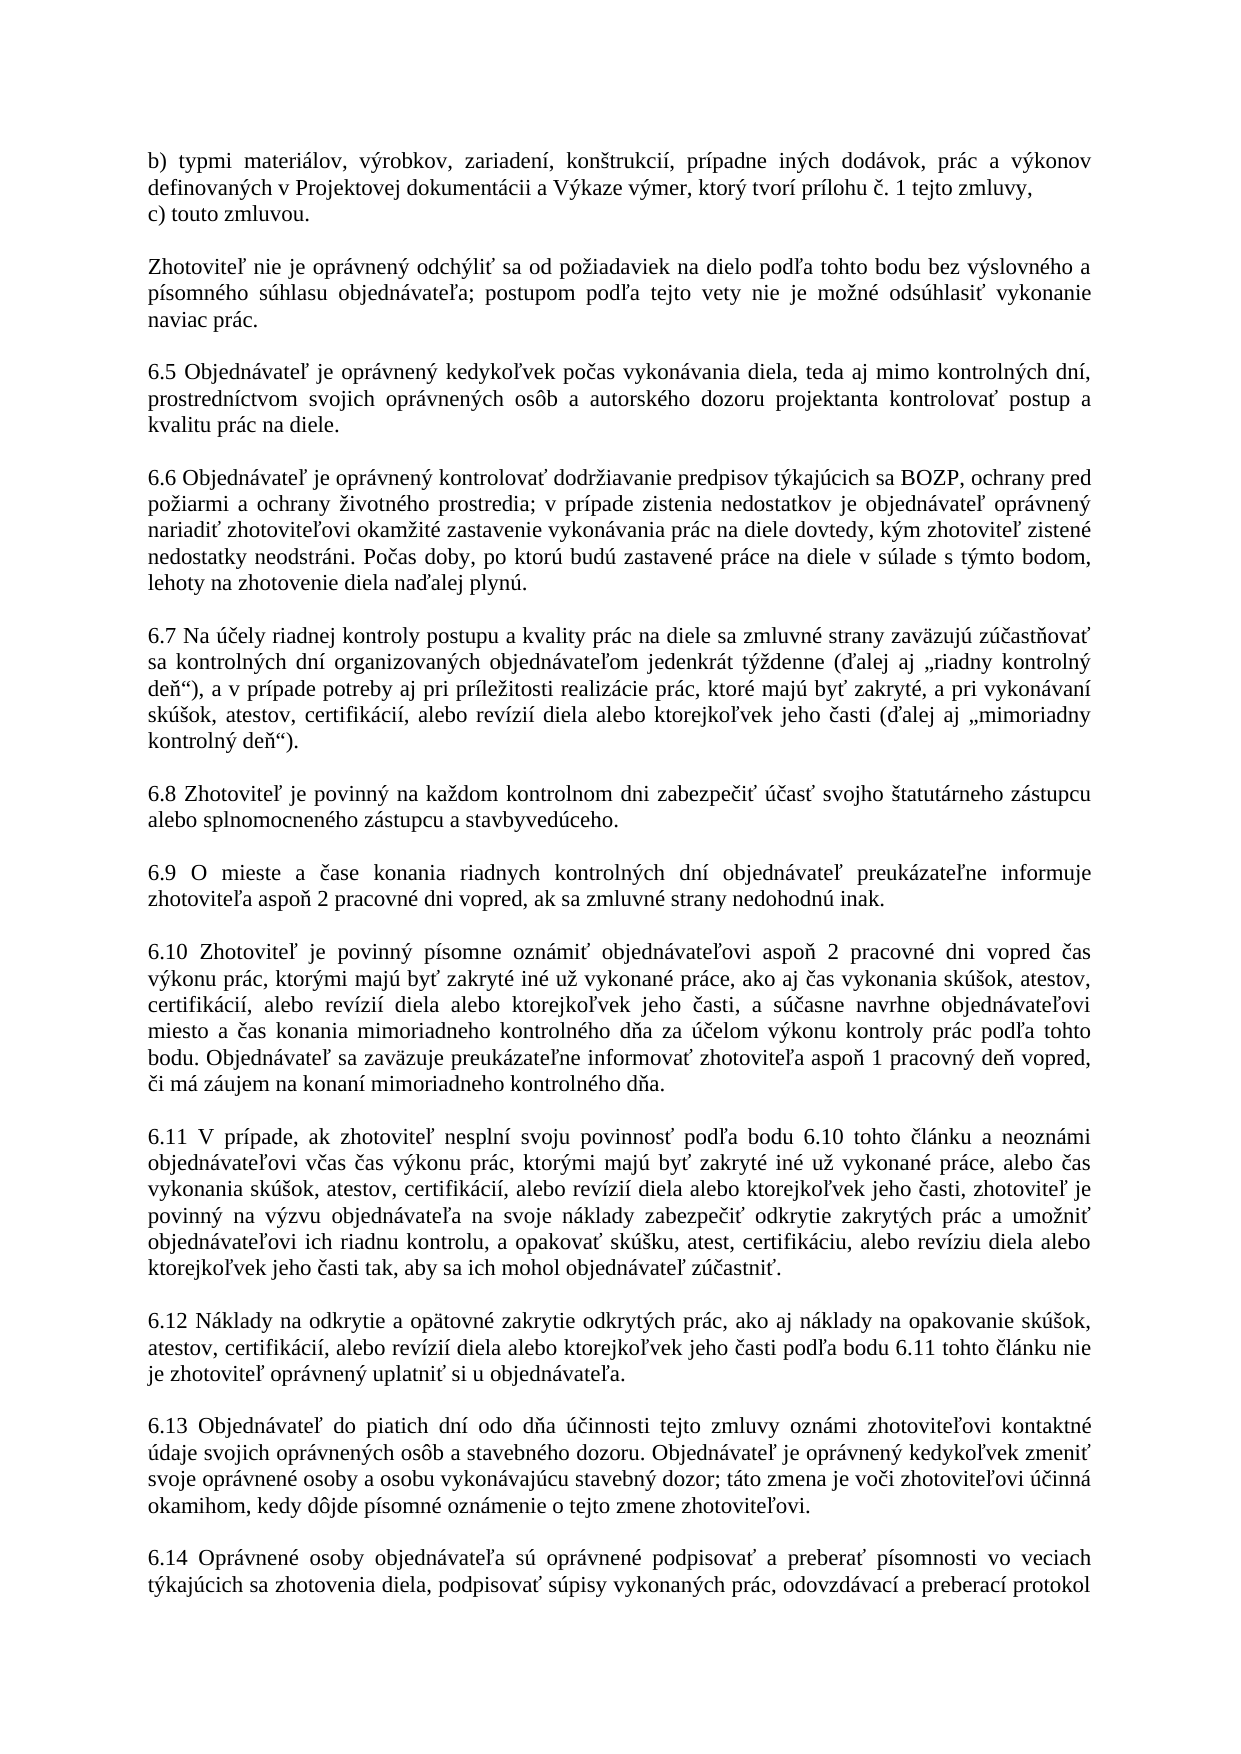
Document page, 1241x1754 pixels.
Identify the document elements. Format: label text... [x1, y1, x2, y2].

text 6.13 Objednávateľ do piatich dní odo dňa účinnosti tejto zmluvy oznámi zhotoviteľovi kontaktné údaje svojich oprávnených osôb a stavebného dozoru. Objednávateľ je oprávnený kedykoľvek zmeniť svoje oprávnené osoby a osobu vykonávajúcu stavebný dozor; táto zmena je voči zhotoviteľovi účinná okamihom, kedy dôjde písomné oznámenie o tejto zmene zhotoviteľovi. [148, 1413, 1093, 1518]
text 6.7 Na účely riadnej kontroly postupu a kvality prác na diele sa zmluvné strany zaväzujú zúčastňovať sa kontrolných dní organizovaných objednávateľom jedenkrát týždenne (ďalej aj „riadny kontrolný deň“), a v prípade potreby aj pri príležitosti realizácie prác, ktoré majú byť zakryté, a pri vykonávaní skúšok, atestov, certifikácií, alebo revízií diela alebo ktorejkoľvek jeho časti (ďalej aj „mimoriadny kontrolný deň“). [148, 622, 1093, 754]
text Zhotoviteľ nie je oprávnený odchýliť sa od požiadaviek na dielo podľa tohto bodu bez výslovného a písomného súhlasu objednávateľa; postupom podľa tejto vety nie je možné odsúhlasiť vykonanie naviac prác. [148, 253, 1093, 332]
text 6.10 Zhotoviteľ je povinný písomne oznámiť objednávateľovi aspoň 2 pracovné dni vopred čas výkonu prác, ktorými majú byť zakryté iné už vykonané práce, ako aj čas vykonania skúšok, atestov, certifikácií, alebo revízií diela alebo ktorejkoľvek jeho časti, a súčasne navrhne objednávateľovi miesto a čas konania mimoriadneho kontrolného dňa za účelom výkonu kontroly prác podľa tohto bodu. Objednávateľ sa zaväzuje preukázateľne informovať zhotoviteľa aspoň 1 pracovný deň vopred, či má záujem na konaní mimoriadneho kontrolného dňa. [148, 938, 1093, 1096]
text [148, 1544, 1093, 1597]
text c) touto zmluvou. [148, 200, 1093, 227]
text b) typmi materiálov, výrobkov, zariadení, konštrukcií, prípadne iných dodávok, prác a výkonov definovaných v Projektovej dokumentácii a Výkaze výmer, ktorý tvorí prílohu č. 1 tejto zmluvy, [148, 148, 1093, 200]
text 6.12 Náklady na odkrytie a opätovné zakrytie odkrytých prác, ako aj náklady na opakovanie skúšok, atestov, certifikácií, alebo revízií diela alebo ktorejkoľvek jeho časti podľa bodu 6.11 tohto článku nie je zhotoviteľ oprávnený uplatniť si u objednávateľa. [148, 1307, 1093, 1386]
text 6.9 O mieste a čase konania riadnych kontrolných dní objednávateľ preukázateľne informuje zhotoviteľa aspoň 2 pracovné dni vopred, ak sa zmluvné strany nedohodnú inak. [148, 859, 1093, 912]
text 6.5 Objednávateľ je oprávnený kedykoľvek počas vykonávania diela, teda aj mimo kontrolných dní, prostredníctvom svojich oprávnených osôb a autorského dozoru projektanta kontrolovať postup a kvalitu prác na diele. [148, 358, 1093, 437]
text 6.11 V prípade, ak zhotoviteľ nesplní svoju povinnosť podľa bodu 6.10 tohto článku a neoznámi objednávateľovi včas čas výkonu prác, ktorými majú byť zakryté iné už vykonané práce, alebo čas vykonania skúšok, atestov, certifikácií, alebo revízií diela alebo ktorejkoľvek jeho časti, zhotoviteľ je povinný na výzvu objednávateľa na svoje náklady zabezpečiť odkrytie zakrytých prác a umožniť objednávateľovi ich riadnu kontrolu, a opakovať skúšku, atest, certifikáciu, alebo revíziu diela alebo ktorejkoľvek jeho časti tak, aby sa ich mohol objednávateľ zúčastniť. [148, 1123, 1093, 1281]
text 6.8 Zhotoviteľ je povinný na každom kontrolnom dni zabezpečiť účasť svojho štatutárneho zástupcu alebo splnomocneného zástupcu a stavbyvedúceho. [148, 780, 1093, 833]
text 6.6 Objednávateľ je oprávnený kontrolovať dodržiavanie predpisov týkajúcich sa BOZP, ochrany pred požiarmi a ochrany životného prostredia; v prípade zistenia nedostatkov je objednávateľ oprávnený nariadiť zhotoviteľovi okamžité zastavenie vykonávania prác na diele dovtedy, kým zhotoviteľ zistené nedostatky neodstráni. Počas doby, po ktorú budú zastavené práce na diele v súlade s týmto bodom, lehoty na zhotovenie diela naďalej plynú. [148, 464, 1093, 596]
